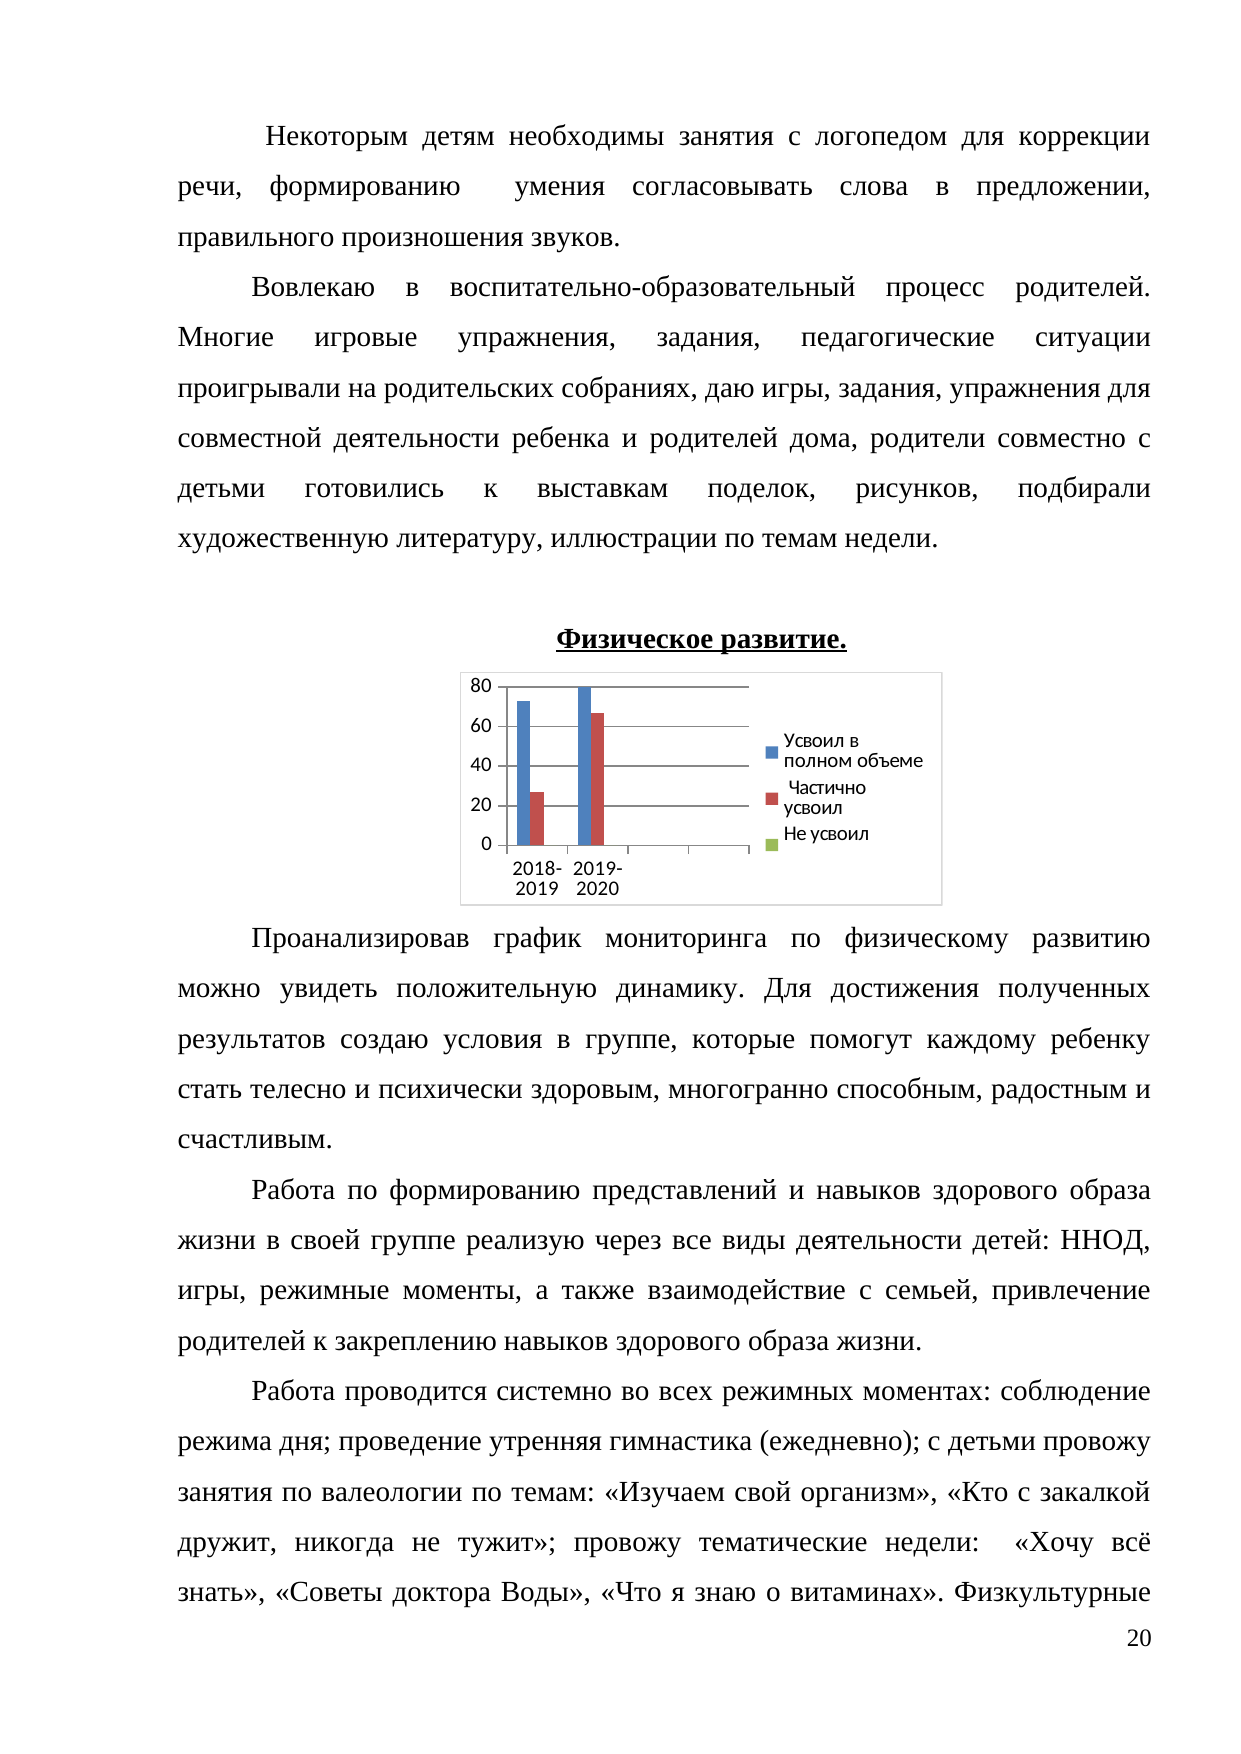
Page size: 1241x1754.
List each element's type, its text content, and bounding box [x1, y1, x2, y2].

text Работа по формированию представлений и навыков здорового образа жизни в своей группе реализую через все виды деятельности детей: ННОД, игры, режимные моменты, а также взаимодействие с семьей, привлечение родителей к закреплению навыков здорового образа жизни. [177, 1172, 1152, 1356]
text Некоторым детям необходимы занятия с логопедом для коррекции речи, формированию умения согласовывать слова в предложении, правильного произношения звуков. [177, 118, 1152, 252]
text Физическое развитие. [177, 621, 1152, 655]
text Вовлекаю в воспитательно-образовательный процесс родителей. Многие игровые упражнения, задания, педагогические ситуации проигрывали на родительских собраниях, даю игры, задания, упражнения для совместной деятельности ребенка и родителей дома, родители совместно с детьми готовились к выставкам поделок, рисунков, подбирали художественную литературу, иллюстрации по темам недели. [177, 269, 1152, 554]
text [177, 1373, 1152, 1608]
text Проанализировав график мониторинга по физическому развитию можно увидеть положительную динамику. Для достижения полученных результатов создаю условия в группе, которые помогут каждому ребенку стать телесно и психически здоровым, многогранно способным, радостным и счастливым. [177, 920, 1152, 1155]
